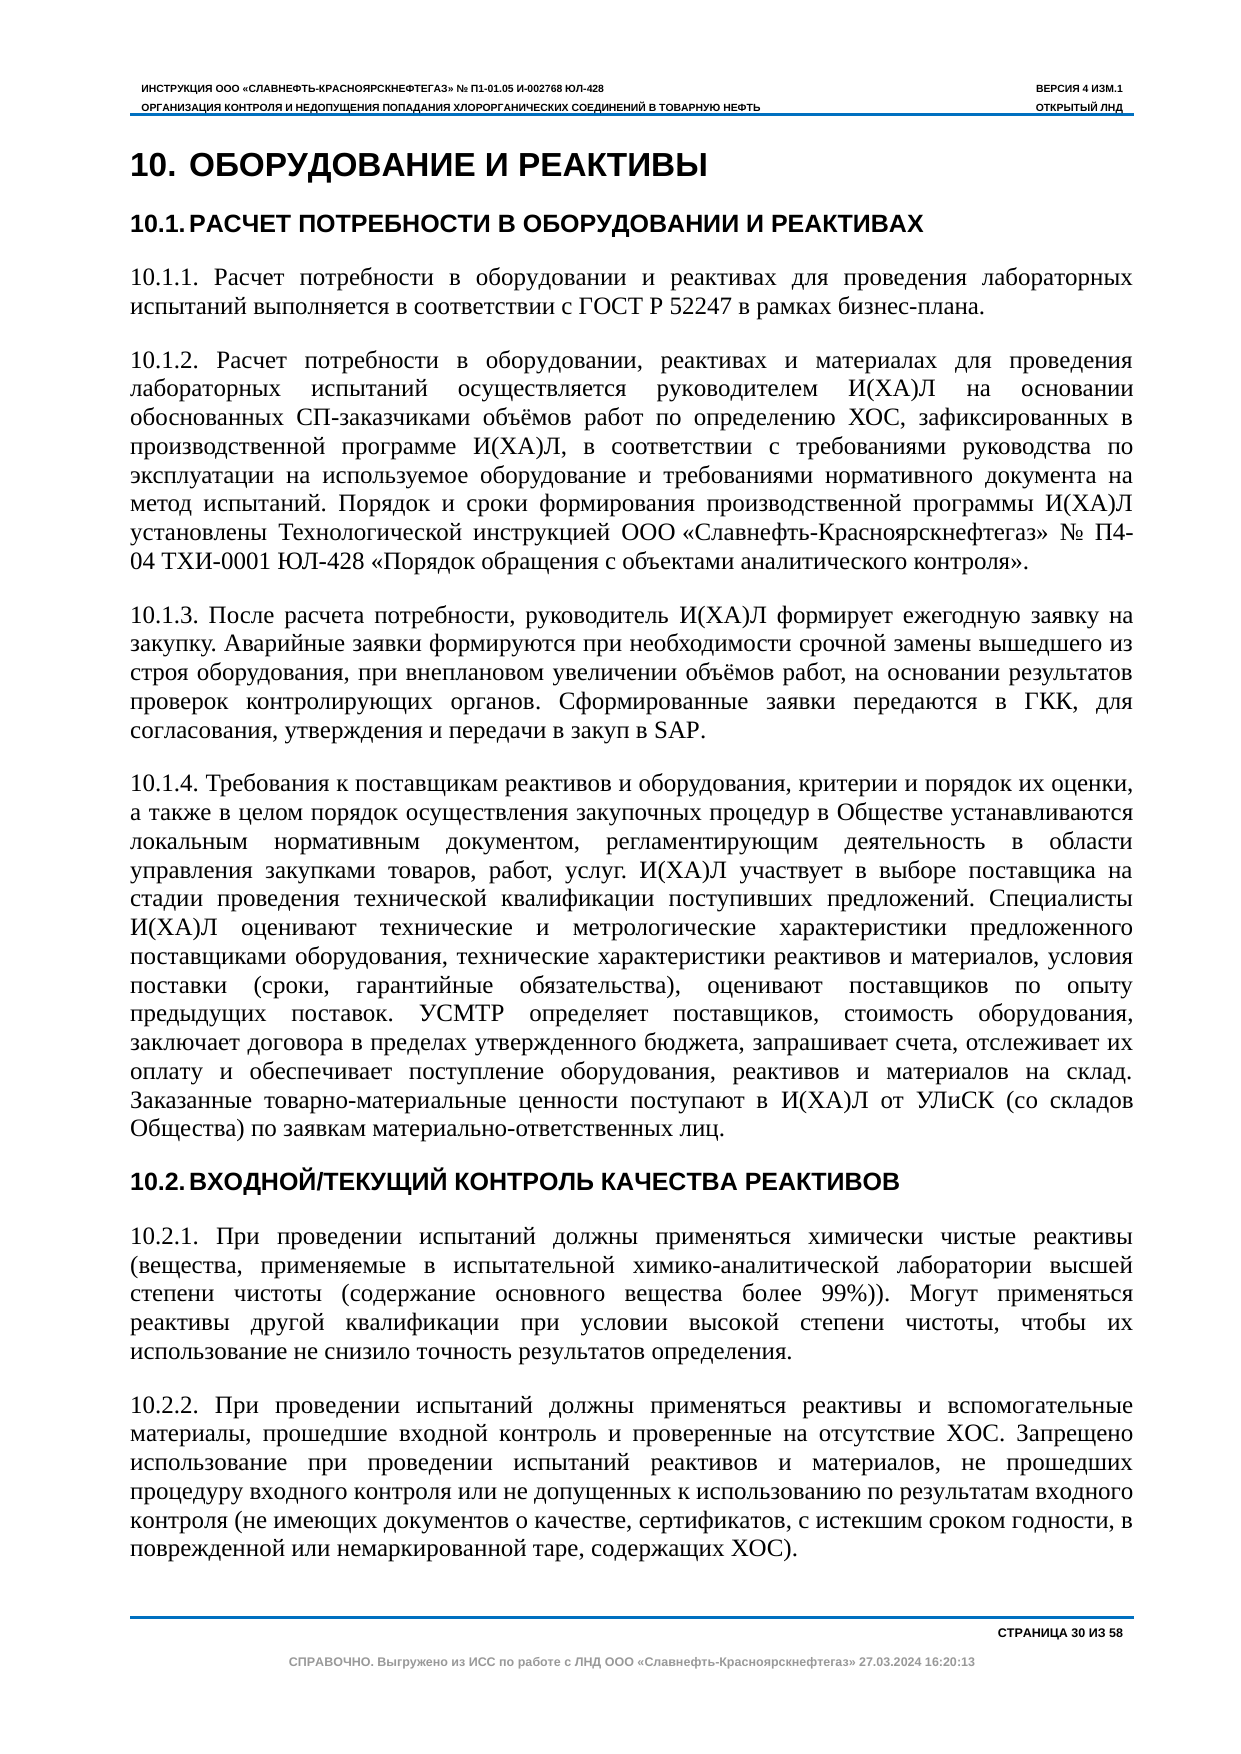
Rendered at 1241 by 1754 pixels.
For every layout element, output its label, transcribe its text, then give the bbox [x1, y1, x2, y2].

text 10.1.3. После расчета потребности, руководитель И(ХА)Л формирует ежегодную заявку на закупку. Аварийные заявки формируются при необходимости срочной замены вышедшего из строя оборудования, при внеплановом увеличении объёмов работ, на основании результатов проверок контролирующих органов. Сформированные заявки передаются в ГКК, для согласования, утверждения и передачи в закуп в SAP. [130, 600, 1134, 743]
subtitle 10.1. РАСЧЕТ ПОТРЕБНОСТИ В ОБОРУДОВАНИИ И РЕАКТИВАХ [130, 208, 1134, 237]
list 10.1.4. Требования к поставщикам реактивов и оборудования, критерии и порядок их оценки, а также в целом порядок осуществления закупочных процедур в Обществе устанавливаются локальным нормативным документом, регламентирующим деятельность в области управления закупками товаров, работ, услуг. И(ХА)Л участвует в выборе поставщика на стадии проведения технической квалификации поступивших предложений. Специалисты И(ХА)Л оценивают технические и метрологические характеристики предложенного поставщиками оборудования, технические характеристики реактивов и материалов, условия поставки (сроки, гарантийные обязательства), оценивают поставщиков по опыту предыдущих поставок. УСМТР определяет поставщиков, стоимость оборудования, заключает договора в пределах утвержденного бюджета, запрашивает счета, отслеживает их оплату и обеспечивает поступление оборудования, реактивов и материалов на склад. Заказанные товарно-материальные ценности поступают в И(ХА)Л от УЛиСК (со складов Общества) по заявкам материально-ответственных лиц. [130, 768, 1134, 1142]
list 10.1.1. Расчет потребности в оборудовании и реактивах для проведения лабораторных испытаний выполняется в соответствии с ГОСТ Р 52247 в рамках бизнес-плана. [130, 262, 1134, 320]
list 10.1.2. Расчет потребности в оборудовании, реактивах и материалах для проведения лабораторных испытаний осуществляется руководителем И(ХА)Л на основании обоснованных СП-заказчиками объёмов работ по определению ХОС, зафиксированных в производственной программе И(ХА)Л, в соответствии с требованиями руководства по эксплуатации на используемое оборудование и требованиями нормативного документа на метод испытаний. Порядок и сроки формирования производственной программы И(ХА)Л установлены Технологической инструкцией ООО «Славнефть-Красноярскнефтегаз» № П4-04 ТХИ-0001 ЮЛ-428 «Порядок обращения с объектами аналитического контроля». [130, 345, 1134, 575]
subtitle 10.2. ВХОДНОЙ/ТЕКУЩИЙ КОНТРОЛЬ КАЧЕСТВА РЕАКТИВОВ [130, 1167, 1134, 1196]
list 10.2.1. При проведении испытаний должны применяться химически чистые реактивы (вещества, применяемые в испытательной химико-аналитической лаборатории высшей степени чистоты (содержание основного вещества более 99%)). Могут применяться реактивы другой квалификации при условии высокой степени чистоты, чтобы их использование не снизило точность результатов определения. [130, 1221, 1134, 1365]
list 10.2.2. При проведении испытаний должны применяться реактивы и вспомогательные материалы, прошедшие входной контроль и проверенные на отсутствие ХОС. Запрещено использование при проведении испытаний реактивов и материалов, не прошедших процедуру входного контроля или не допущенных к использованию по результатам входного контроля (не имеющих документов о качестве, сертификатов, с истекшим сроком годности, в поврежденной или немаркированной таре, содержащих ХОС). [130, 1390, 1134, 1562]
subtitle 10. ОБОРУДОВАНИЕ И РЕАКТИВЫ [130, 145, 1134, 183]
